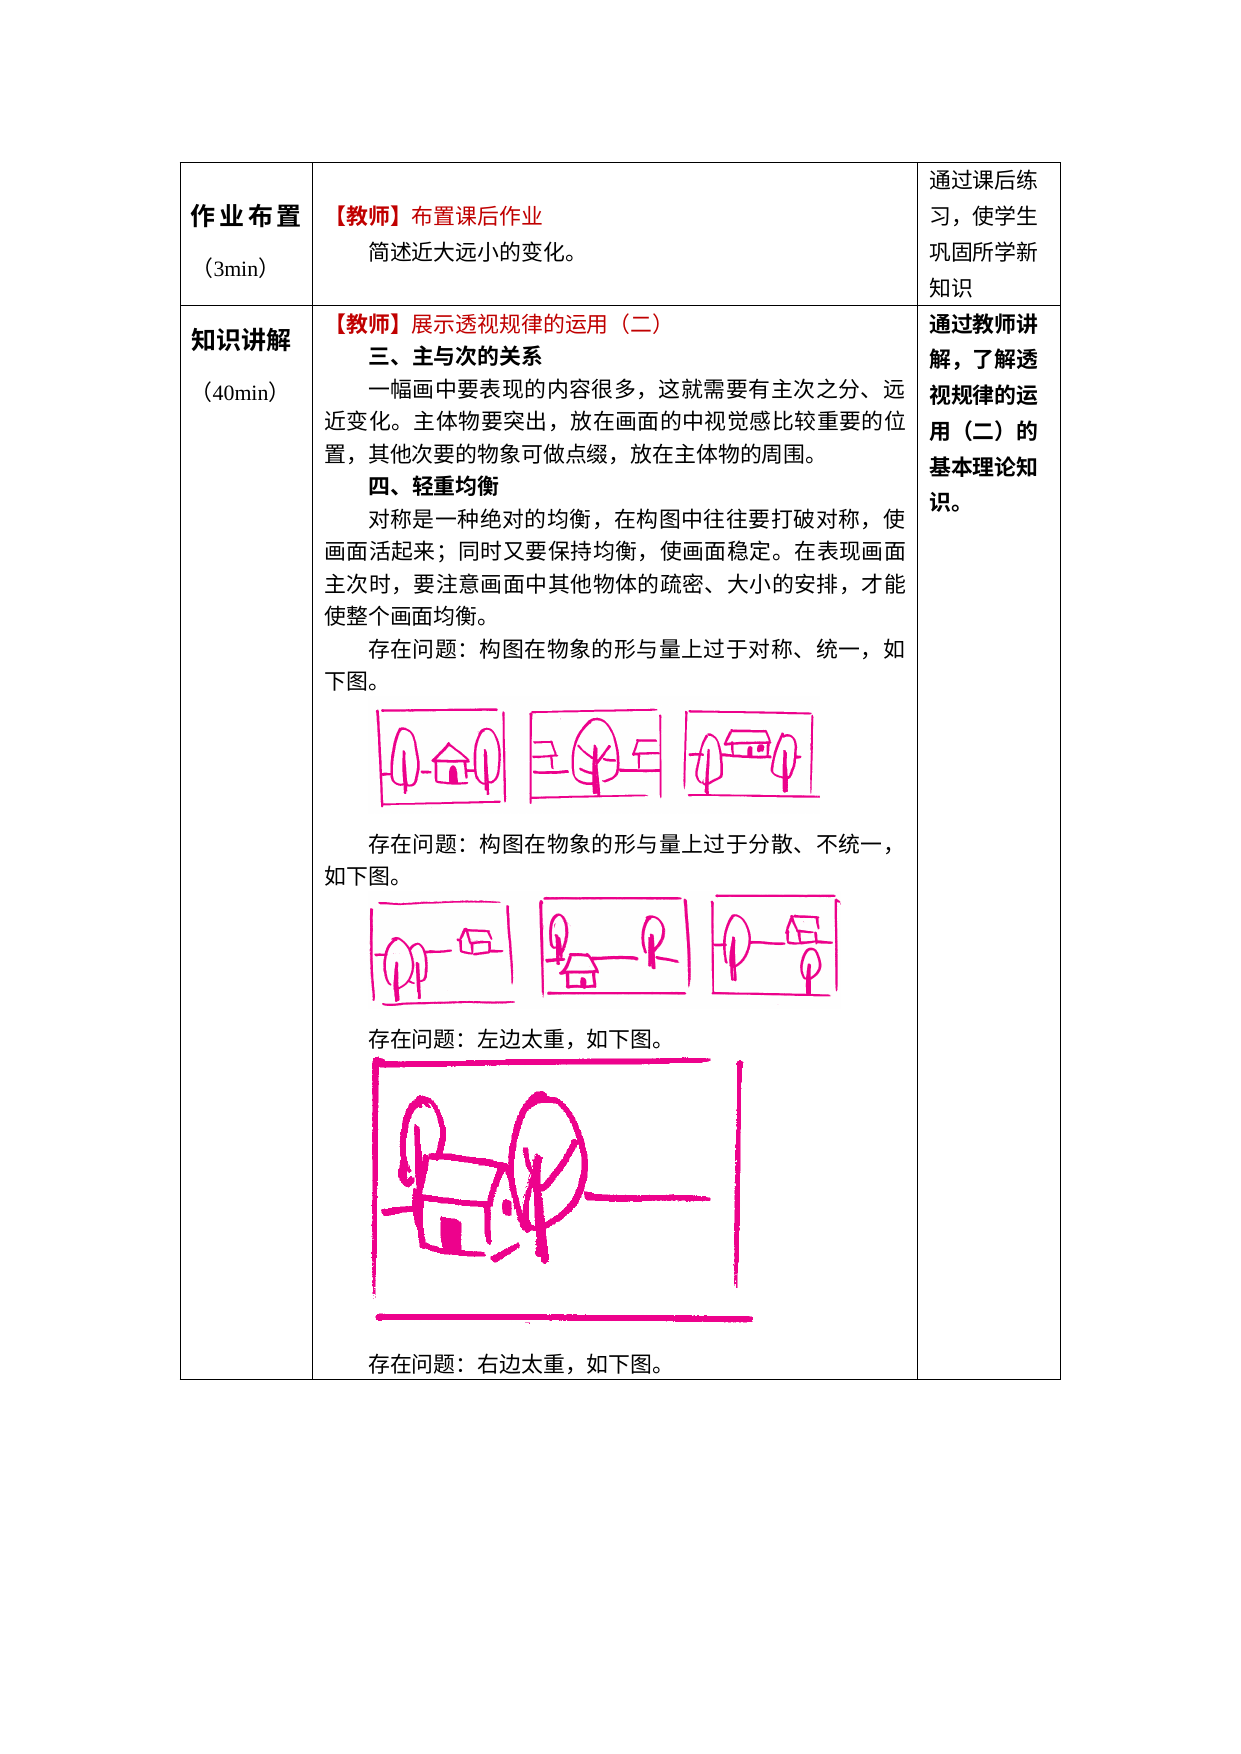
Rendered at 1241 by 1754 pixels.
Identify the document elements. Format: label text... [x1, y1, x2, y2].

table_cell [313, 306, 917, 1379]
picture [367, 1053, 755, 1325]
table_cell 通过课后练习，使学生巩固所学新知识 [918, 163, 1060, 305]
picture [367, 891, 842, 1009]
picture [367, 696, 820, 814]
table_cell 知识讲解 （40min） [181, 306, 312, 1379]
table_cell 【教师】布置课后作业 简述近大远小的变化。 [313, 163, 917, 305]
table_cell 作业布置（3min） [181, 163, 312, 305]
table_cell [918, 306, 1060, 1379]
